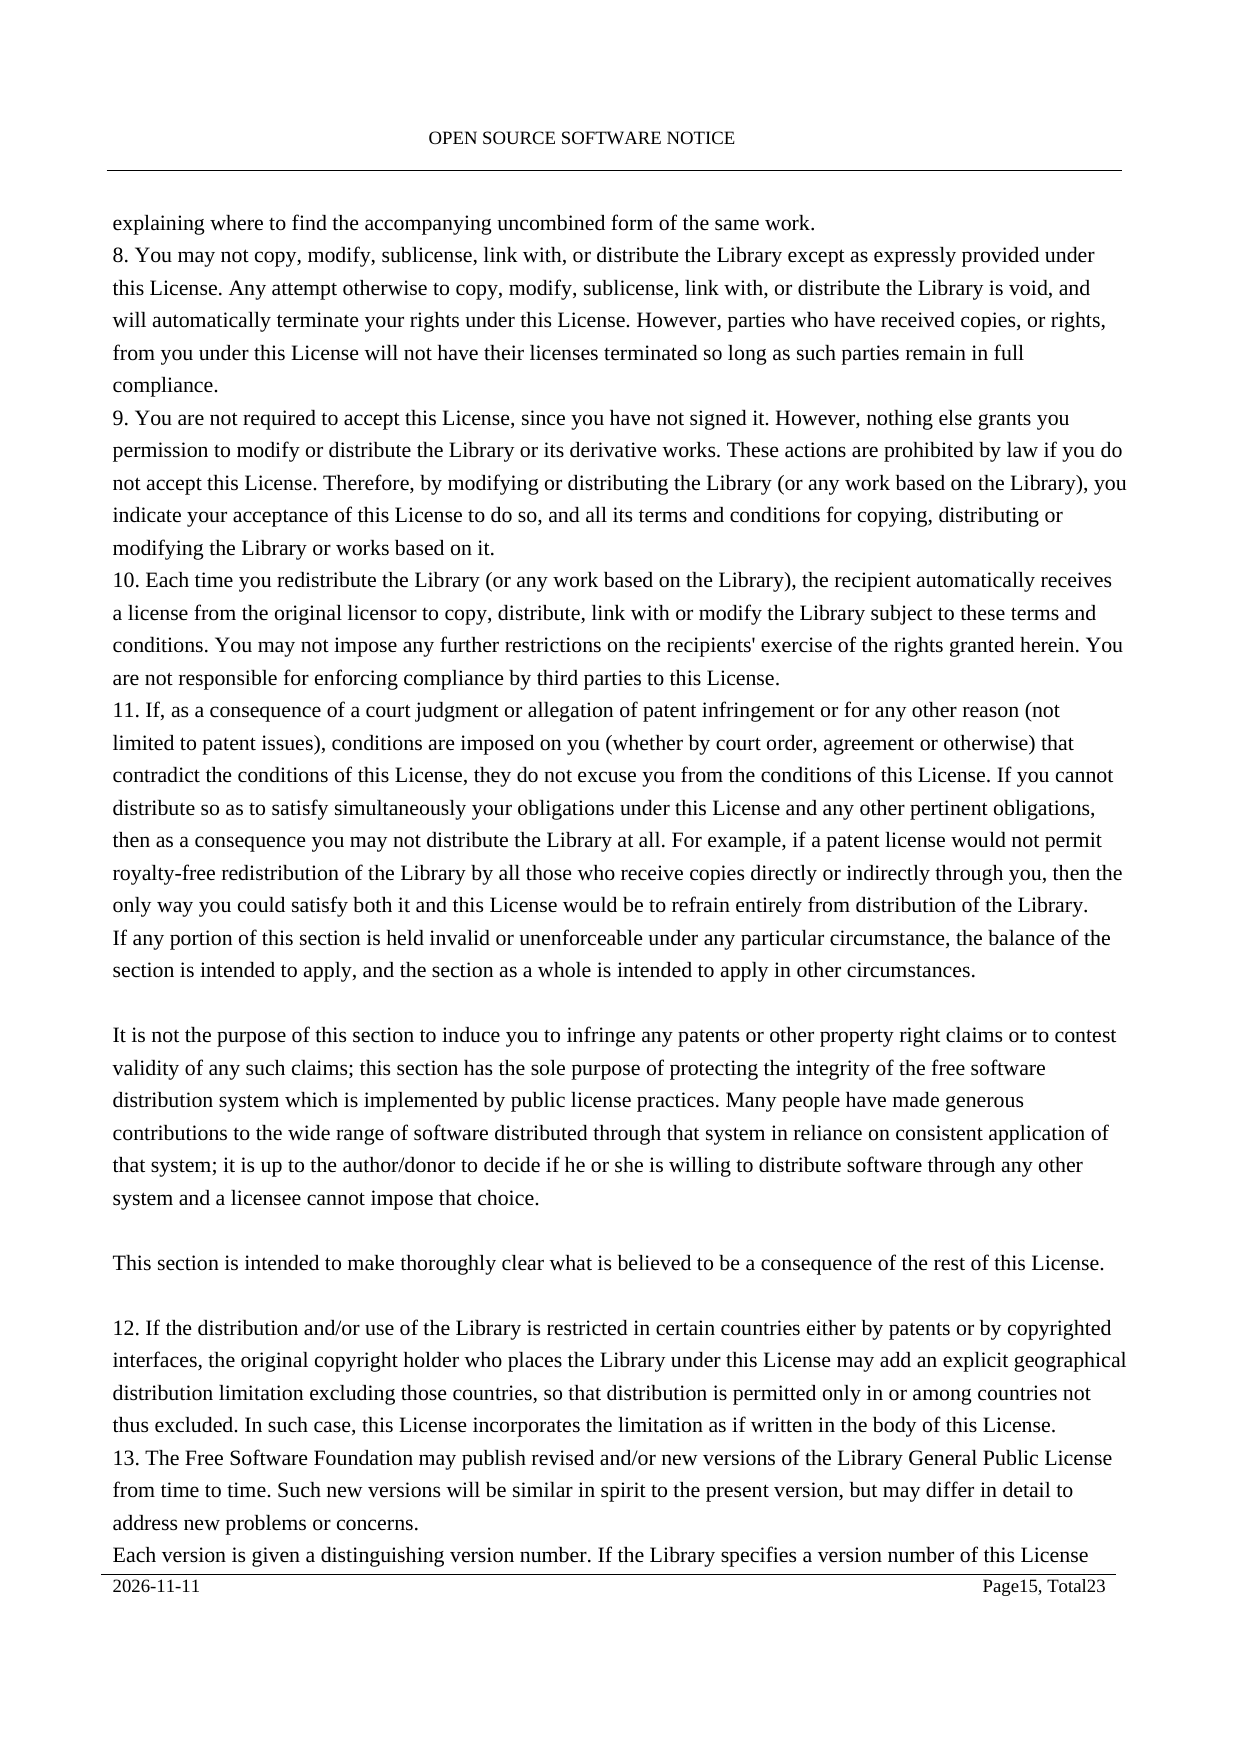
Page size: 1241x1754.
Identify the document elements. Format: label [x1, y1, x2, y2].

text [112, 206, 1128, 1571]
